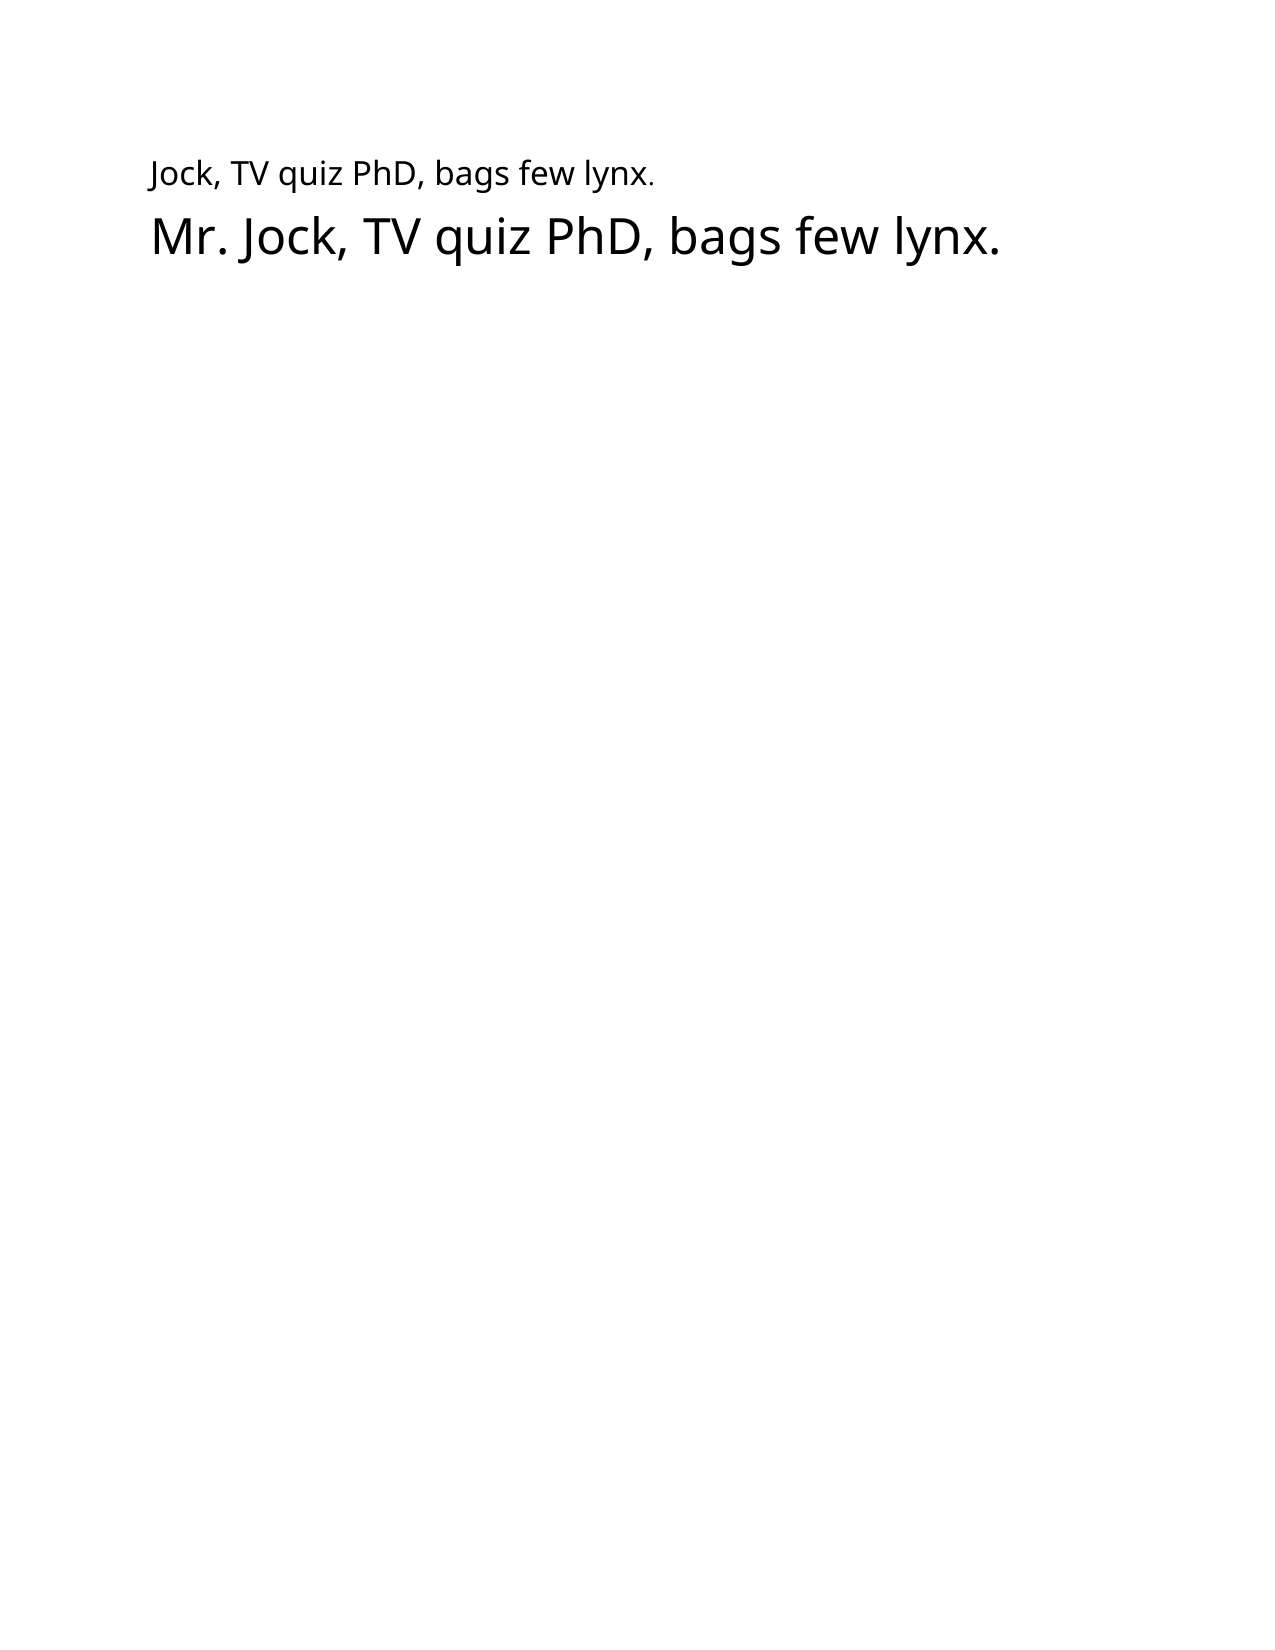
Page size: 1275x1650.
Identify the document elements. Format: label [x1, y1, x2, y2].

text [150, 150, 1125, 269]
